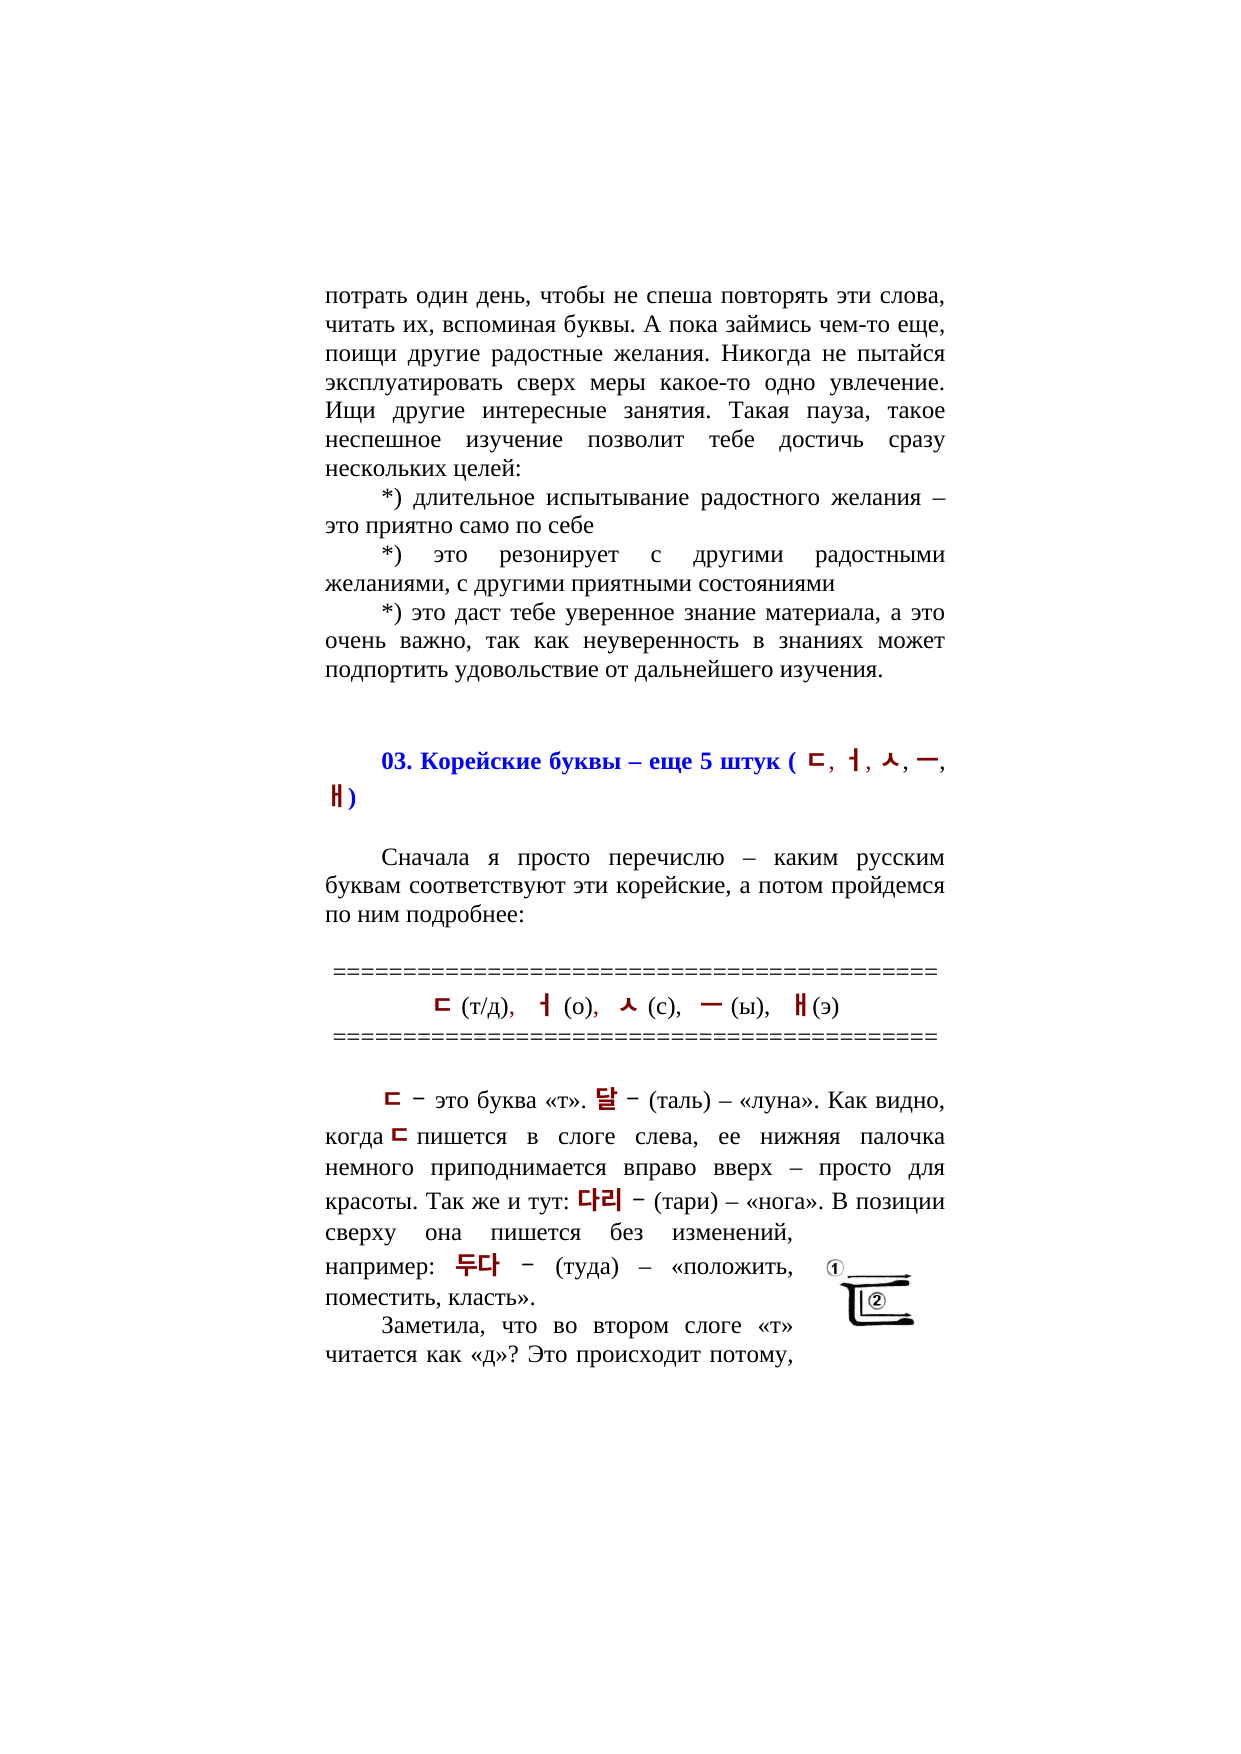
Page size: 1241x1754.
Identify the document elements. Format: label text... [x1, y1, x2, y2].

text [325, 281, 946, 482]
text ㄷ – это буква «т». 달 – (таль) – «луна». Как видно, когдаㄷпишется в слоге слева, ее нижняя палочка немного приподнимается вправо вверх – просто для красоты. Так же и тут: 다리 – (тари) – «нога». В позиции сверху она пишется без изменений, например: 두다 – (туда) – «положить, поместить, класть». [325, 1079, 946, 1311]
text =========================================== [325, 1022, 946, 1051]
text Сначала я просто перечислю – каким русским буквам соответствуют эти корейские, а потом пройдемся по ним подробнее: [325, 842, 946, 928]
text ㄷ (т/д), ㅓ (о), ㅅ (с), ㅡ (ы), ㅐ(э) [325, 986, 946, 1022]
picture [812, 1240, 944, 1372]
text =========================================== [325, 957, 946, 986]
text *) это резонирует с другими радостными желаниями, с другими приятными состояниями [325, 539, 946, 597]
text 03. Корейские буквы – еще 5 штук ( ㄷ, ㅓ, ㅅ, ㅡ, ㅐ) [325, 741, 946, 813]
text *) это даст тебе уверенное знание материала, а это очень важно, так как неуверенность в знаниях может подпортить удовольствие от дальнейшего изучения. [325, 597, 946, 683]
text *) длительное испытывание радостного желания – это приятно само по себе [325, 482, 946, 539]
